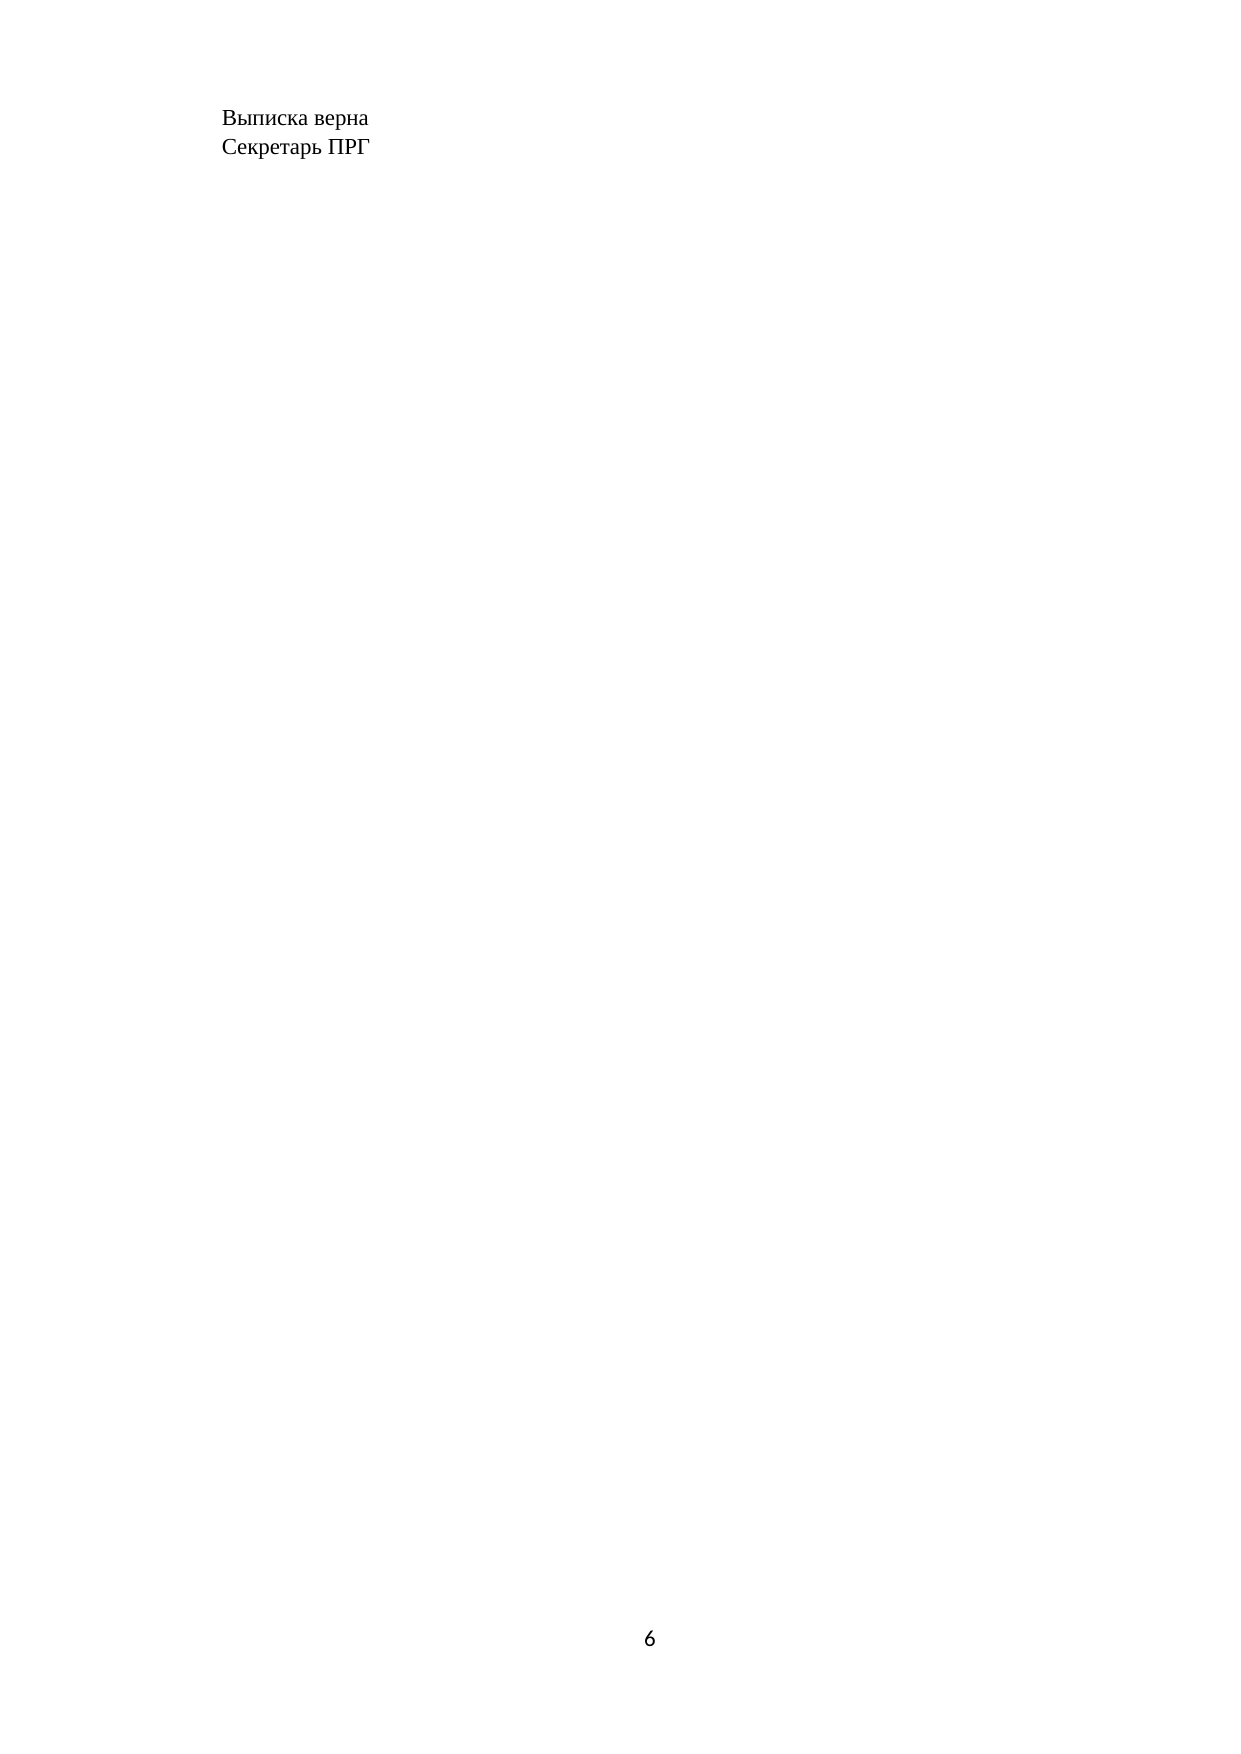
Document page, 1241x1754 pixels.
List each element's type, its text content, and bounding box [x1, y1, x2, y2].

text Секретарь ПРГ [148, 133, 1152, 159]
text Выписка верна [148, 104, 1152, 130]
